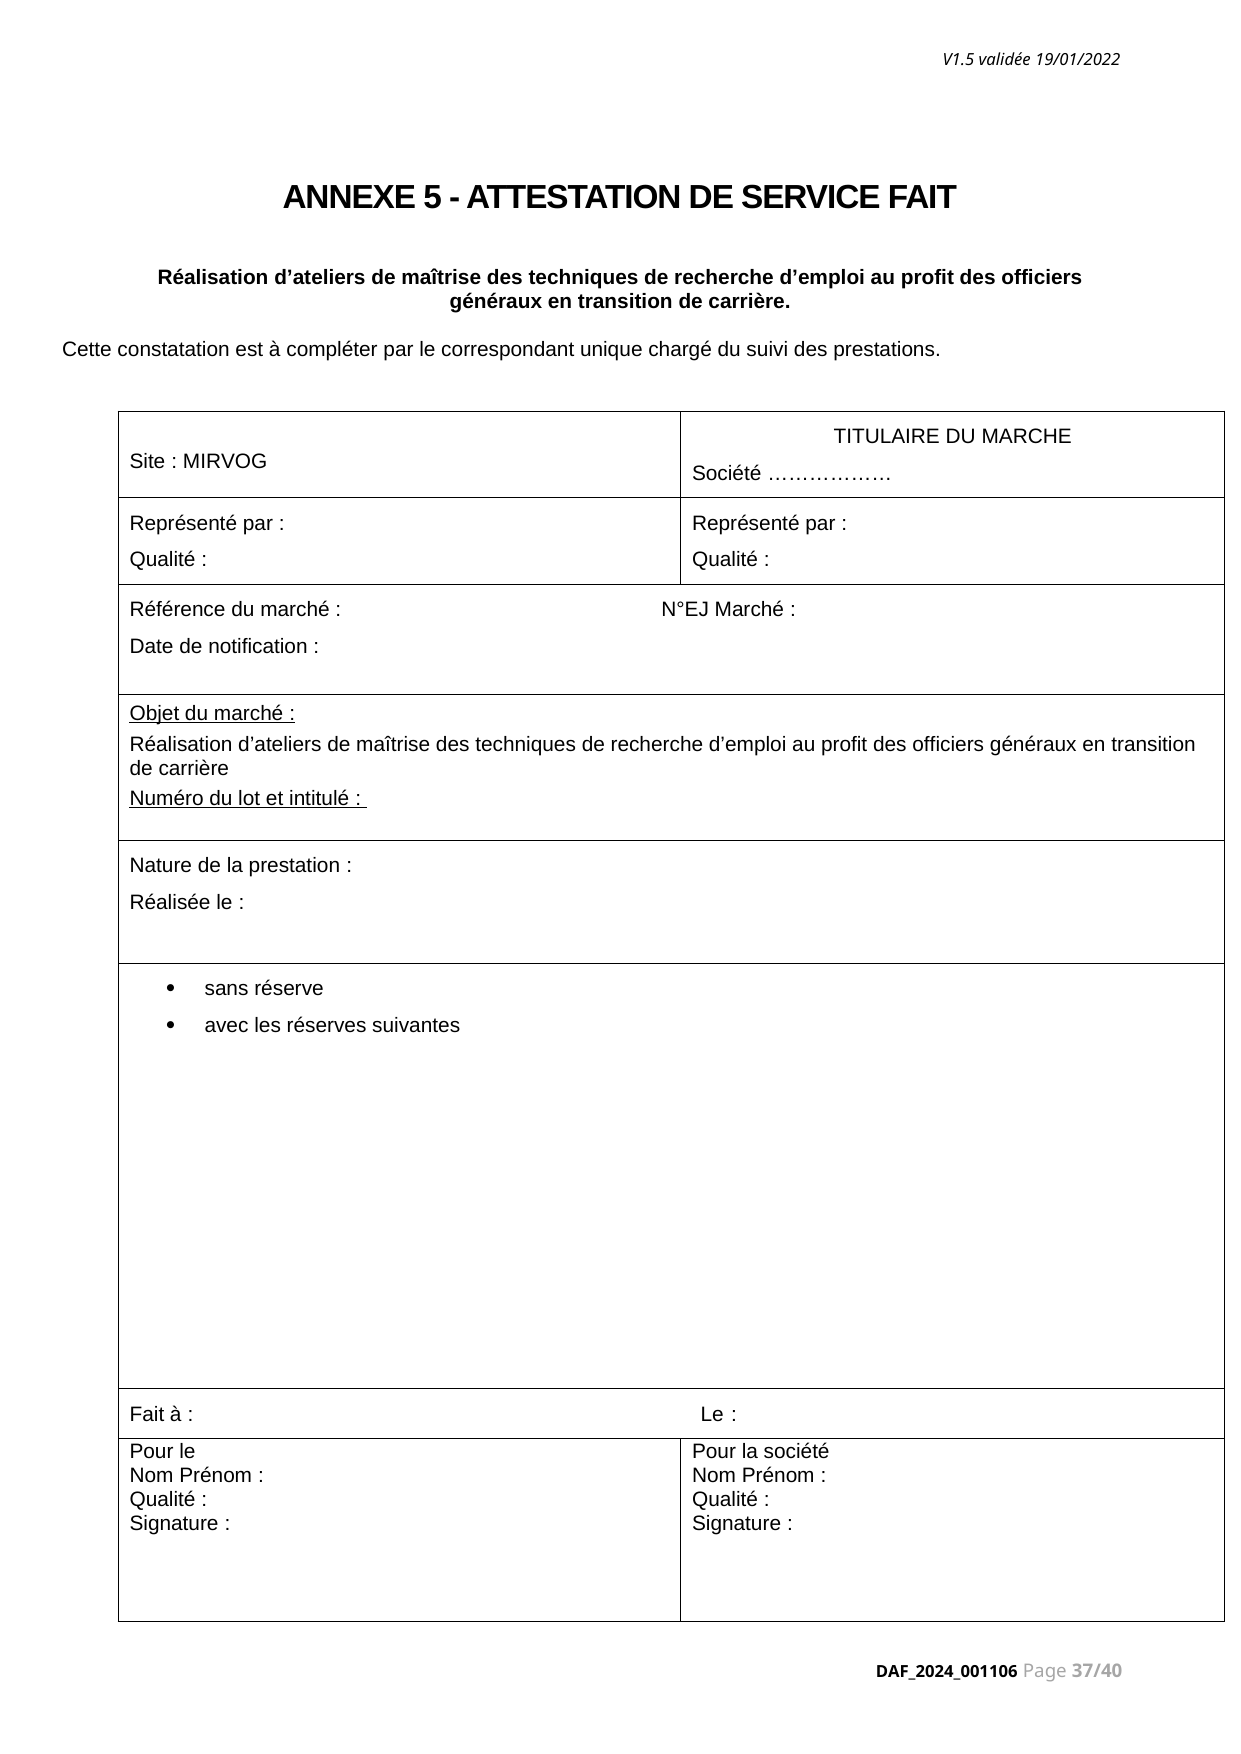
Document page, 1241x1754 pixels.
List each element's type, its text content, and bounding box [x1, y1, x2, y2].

table_cell Pour la société Nom Prénom : Qualité : Signature : [681, 1439, 1224, 1621]
title ANNEXE 5 - ATTESTATION DE SERVICE FAIT [118, 177, 1122, 216]
table_header Site : MIRVOG [119, 412, 680, 497]
table_cell Référence du marché : N°EJ Marché : Date de notification : [119, 585, 1224, 694]
text Cette constatation est à compléter par le correspondant unique chargé du suivi des prestations. [62, 336, 1122, 360]
table_header TITULAIRE DU MARCHE Société ……………… [681, 412, 1224, 497]
table_cell Pour le Nom Prénom : Qualité : Signature : [119, 1439, 680, 1621]
table_cell Fait à : Le : [119, 1389, 1224, 1438]
table_cell Nature de la prestation : Réalisée le : [119, 841, 1224, 963]
table_cell Objet du marché : Réalisation d’ateliers de maîtrise des techniques de recherche d’emploi au profit des officiers généraux en transition de carrière Numéro du lot et intitulé : [119, 695, 1224, 840]
text Réalisation d’ateliers de maîtrise des techniques de recherche d’emploi au profit des officiers généraux en transition de carrière. [118, 264, 1122, 312]
table_cell Représenté par : Qualité : [119, 498, 680, 583]
table_cell sans réserve avec les réserves suivantes [119, 964, 1224, 1388]
table_cell Représenté par : Qualité : [681, 498, 1224, 583]
